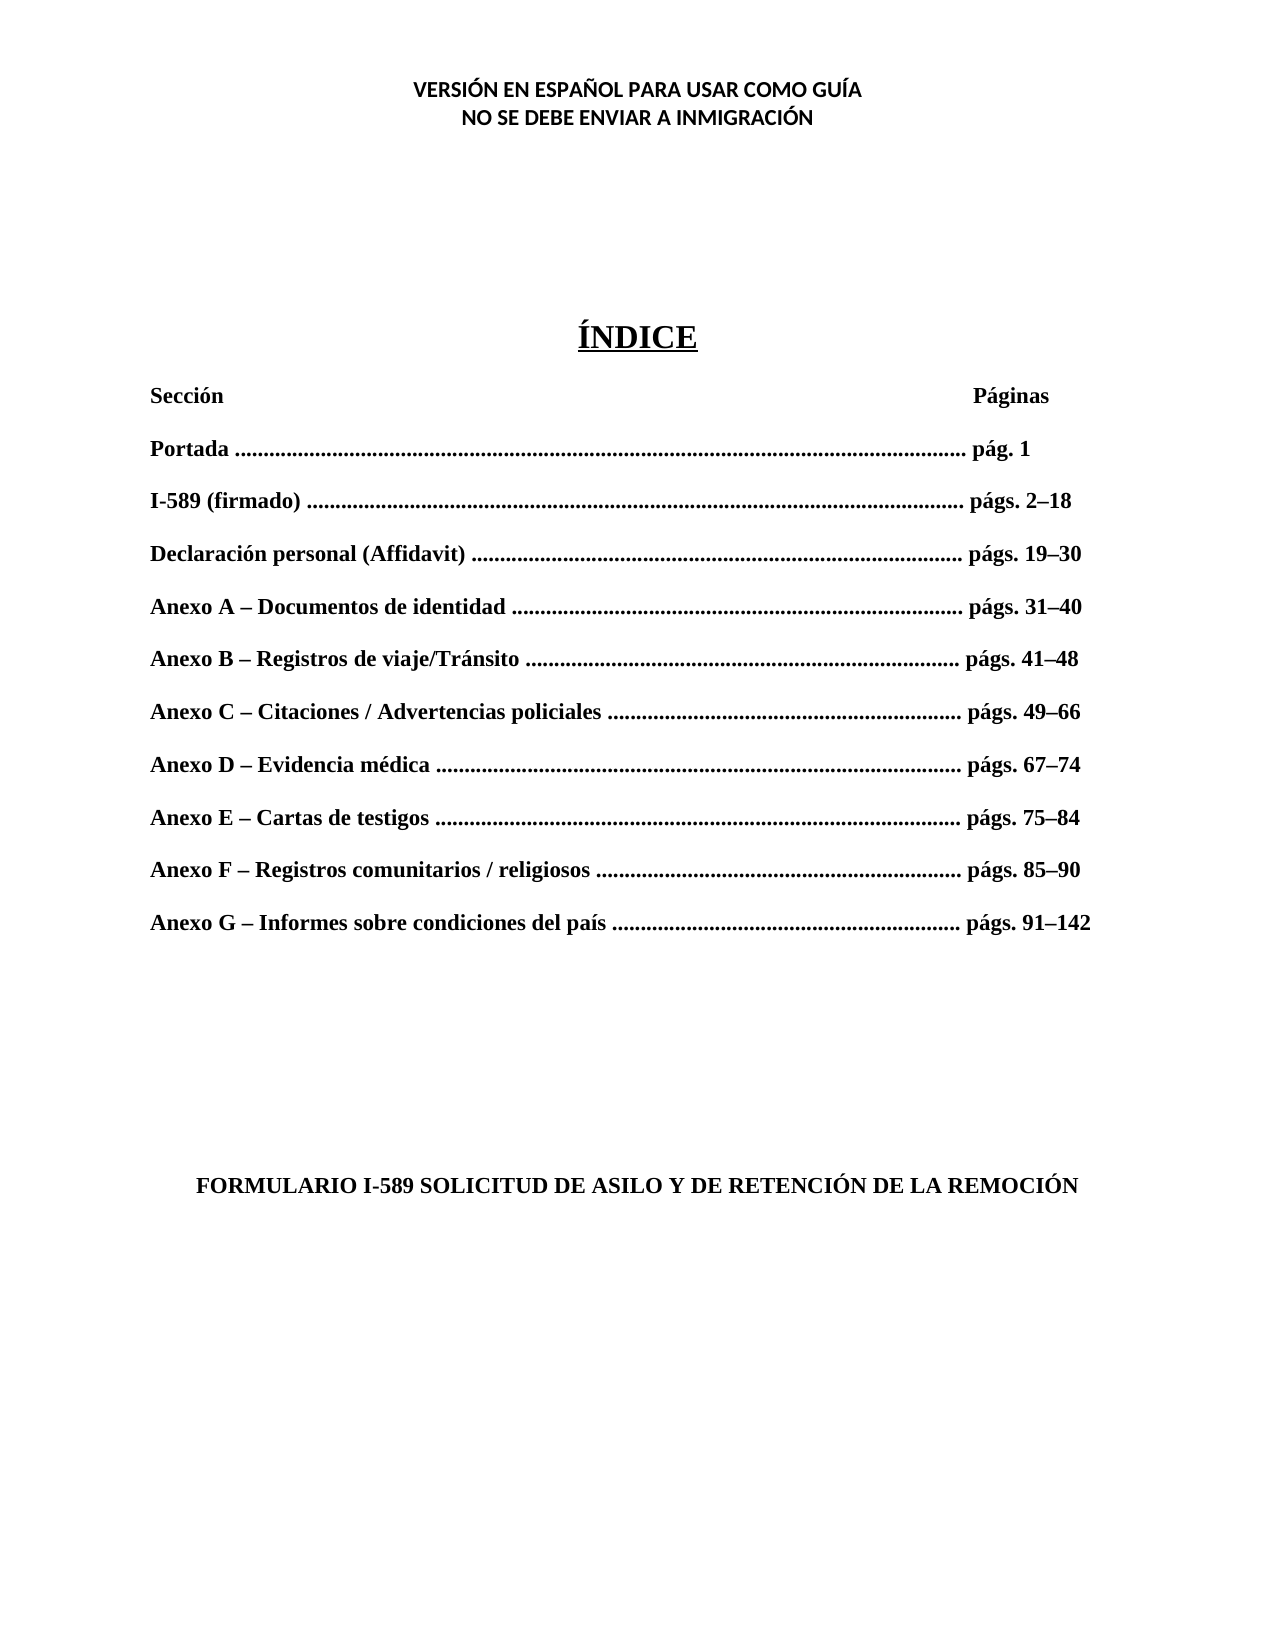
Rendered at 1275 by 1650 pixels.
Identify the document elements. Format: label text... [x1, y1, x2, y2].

text Portada ................................................................................................................................ pág. 1 [150, 434, 1125, 461]
text FORMULARIO I-589 SOLICITUD DE ASILO Y DE RETENCIÓN DE LA REMOCIÓN [150, 1172, 1125, 1199]
text ÍNDICE [150, 317, 1125, 356]
text Anexo D – Evidencia médica ............................................................................................ págs. 67–74 [150, 751, 1125, 777]
text Anexo C – Citaciones / Advertencias policiales .............................................................. págs. 49–66 [150, 698, 1125, 724]
text Anexo G – Informes sobre condiciones del país ............................................................. págs. 91–142 [150, 909, 1125, 935]
text Anexo A – Documentos de identidad ............................................................................... págs. 31–40 [150, 593, 1125, 619]
text Anexo B – Registros de viaje/Tránsito ............................................................................ págs. 41–48 [150, 645, 1125, 672]
text Declaración personal (Affidavit) ...................................................................................... págs. 19–30 [150, 540, 1125, 566]
text I-589 (firmado) ................................................................................................................... págs. 2–18 [150, 487, 1125, 514]
text Anexo E – Cartas de testigos ............................................................................................ págs. 75–84 [150, 803, 1125, 830]
text Anexo F – Registros comunitarios / religiosos ................................................................ págs. 85–90 [150, 856, 1125, 883]
text Sección Páginas [150, 382, 1125, 408]
